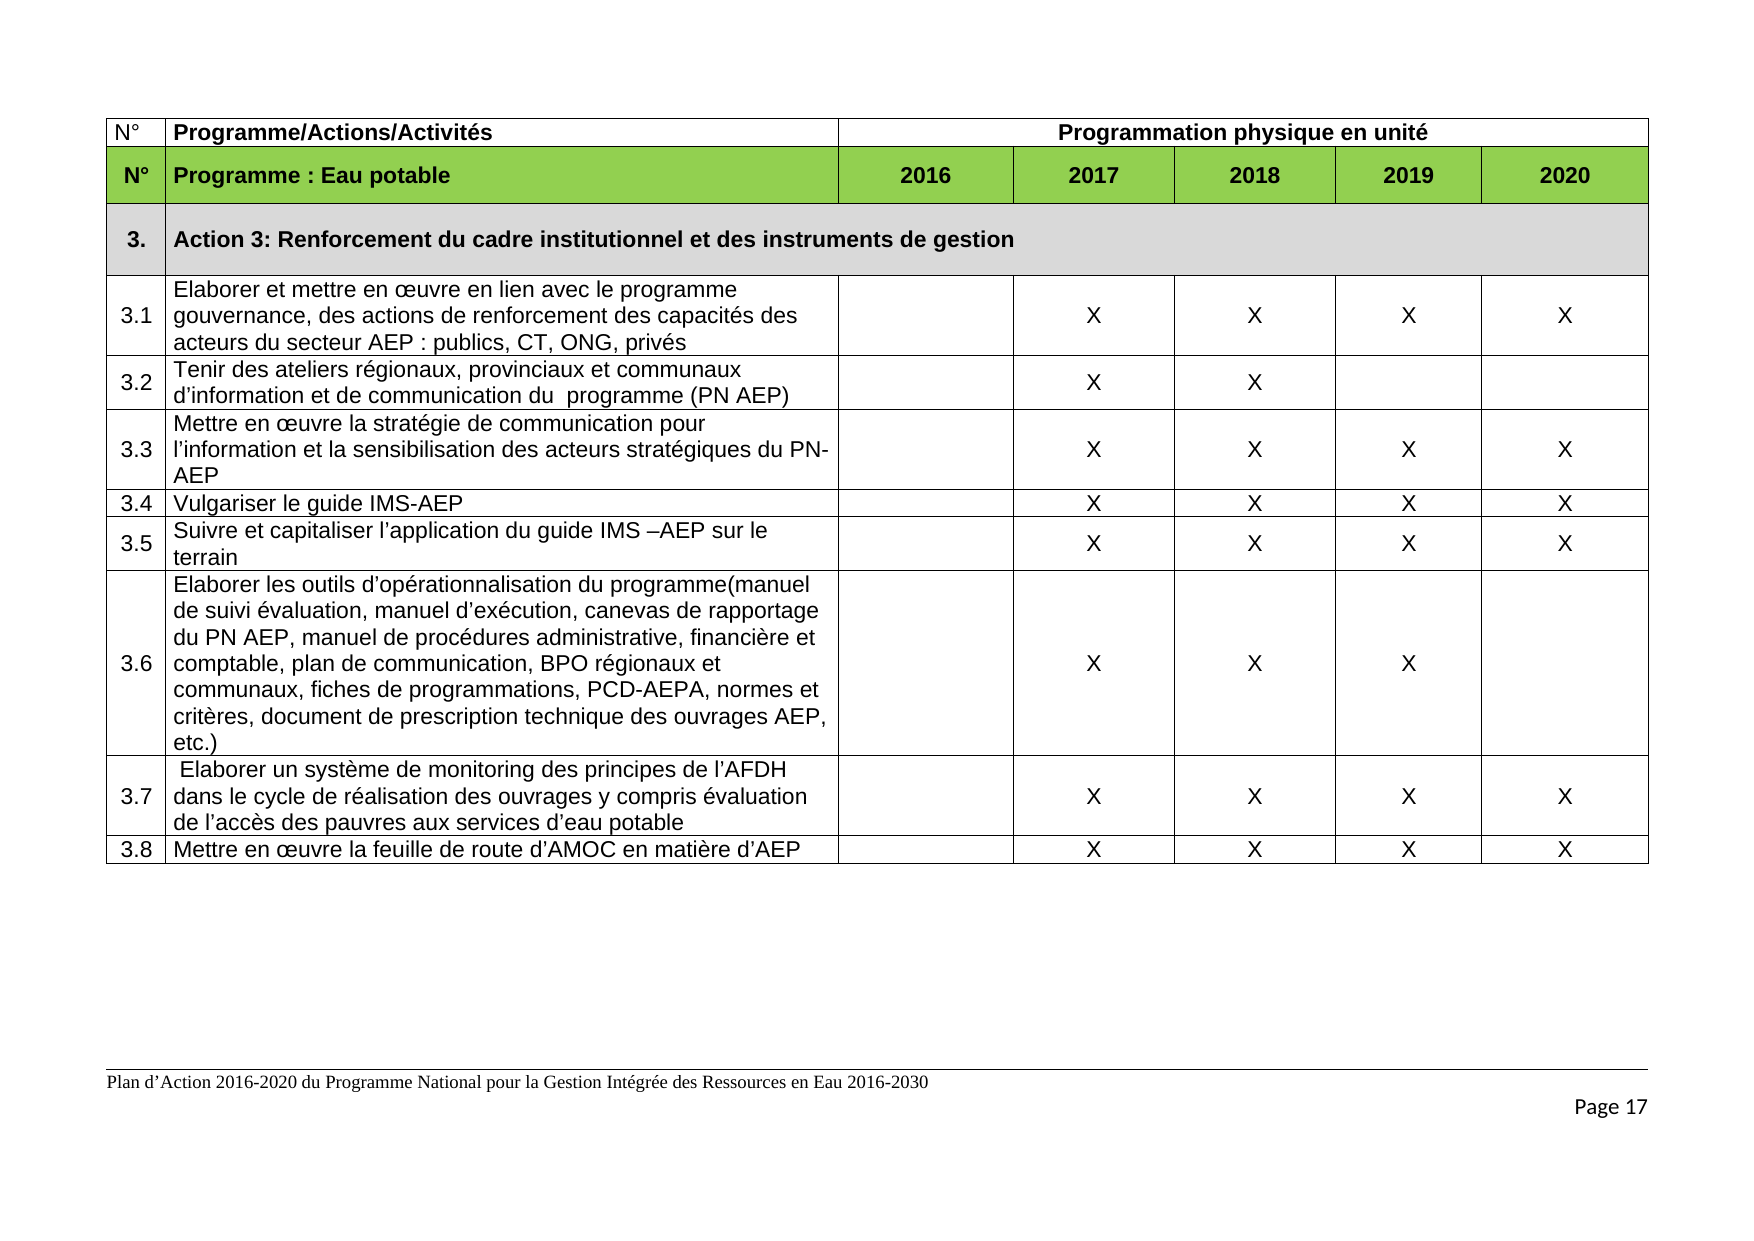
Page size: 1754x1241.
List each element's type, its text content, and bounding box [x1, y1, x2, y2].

table_cell 2016 [839, 147, 1013, 203]
table_cell [839, 836, 1013, 863]
table_cell X [1175, 756, 1335, 835]
table_cell [839, 490, 1013, 516]
table_cell Suivre et capitaliser l’application du guide IMS –AEP sur le terrain [166, 517, 838, 570]
table_cell X [1336, 517, 1481, 570]
table_cell 2020 [1482, 147, 1648, 203]
table_cell [1336, 356, 1481, 408]
table_cell 3.7 [107, 756, 165, 835]
table_cell Mettre en œuvre la stratégie de communication pour l’information et la sensibilisation des acteurs stratégiques du PN-AEP [166, 410, 838, 489]
table_cell X [1175, 571, 1335, 755]
table_cell X [1482, 276, 1648, 355]
table_cell [839, 571, 1013, 755]
table_cell 3.4 [107, 490, 165, 516]
table_cell X [1482, 836, 1648, 863]
table_cell X [1014, 756, 1174, 835]
table_cell X [1175, 410, 1335, 489]
table_cell 3.5 [107, 517, 165, 570]
table_cell [839, 356, 1013, 408]
table_cell [839, 517, 1013, 570]
table_cell X [1175, 836, 1335, 863]
table_cell Elaborer et mettre en œuvre en lien avec le programme gouvernance, des actions de renforcement des capacités des acteurs du secteur AEP : publics, CT, ONG, privés [166, 276, 838, 355]
table_cell 2017 [1014, 147, 1174, 203]
table_cell X [1336, 571, 1481, 755]
table_header Programme/Actions/Activités [166, 119, 838, 146]
table_cell 3.3 [107, 410, 165, 489]
table_cell X [1336, 490, 1481, 516]
table_cell 2018 [1175, 147, 1335, 203]
table_cell X [1014, 490, 1174, 516]
table_cell X [1336, 410, 1481, 489]
table_cell N° [107, 147, 165, 203]
table_cell X [1482, 490, 1648, 516]
table_cell X [1014, 571, 1174, 755]
table_cell X [1014, 410, 1174, 489]
table_cell Tenir des ateliers régionaux, provinciaux et communaux d’information et de communication du programme (PN AEP) [166, 356, 838, 408]
table_cell Vulgariser le guide IMS-AEP [166, 490, 838, 516]
table_cell X [1014, 836, 1174, 863]
table_cell X [1482, 517, 1648, 570]
table_cell X [1482, 410, 1648, 489]
table_cell Elaborer un système de monitoring des principes de l’AFDH dans le cycle de réalisation des ouvrages y compris évaluation de l’accès des pauvres aux services d’eau potable [166, 756, 838, 835]
table_cell [1482, 356, 1648, 408]
table_header N° [107, 119, 165, 146]
table_cell X [1014, 356, 1174, 408]
table_cell 3. [107, 204, 165, 275]
table_header Programmation physique en unité [839, 119, 1648, 146]
table_cell Mettre en œuvre la feuille de route d’AMOC en matière d’AEP [166, 836, 838, 863]
table_cell [1482, 571, 1648, 755]
table_cell X [1014, 517, 1174, 570]
table_cell 3.2 [107, 356, 165, 408]
table_cell Elaborer les outils d’opérationnalisation du programme(manuel de suivi évaluation, manuel d’exécution, canevas de rapportage du PN AEP, manuel de procédures administrative, financière et comptable, plan de communication, BPO régionaux et communaux, fiches de programmations, PCD-AEPA, normes et critères, document de prescription technique des ouvrages AEP, etc.) [166, 571, 838, 755]
table_cell X [1336, 756, 1481, 835]
table_cell [839, 410, 1013, 489]
table_cell X [1175, 356, 1335, 408]
table_cell 3.6 [107, 571, 165, 755]
table_cell X [1014, 276, 1174, 355]
table_cell X [1175, 276, 1335, 355]
table_cell X [1175, 517, 1335, 570]
table_cell Action 3: Renforcement du cadre institutionnel et des instruments de gestion [166, 204, 1648, 275]
table_cell X [1175, 490, 1335, 516]
table_cell [839, 756, 1013, 835]
table_cell 3.1 [107, 276, 165, 355]
table_cell X [1336, 836, 1481, 863]
table_cell X [1482, 756, 1648, 835]
table_cell 2019 [1336, 147, 1481, 203]
table_cell 3.8 [107, 836, 165, 863]
table_cell [839, 276, 1013, 355]
table_cell Programme : Eau potable [166, 147, 838, 203]
table_cell X [1336, 276, 1481, 355]
